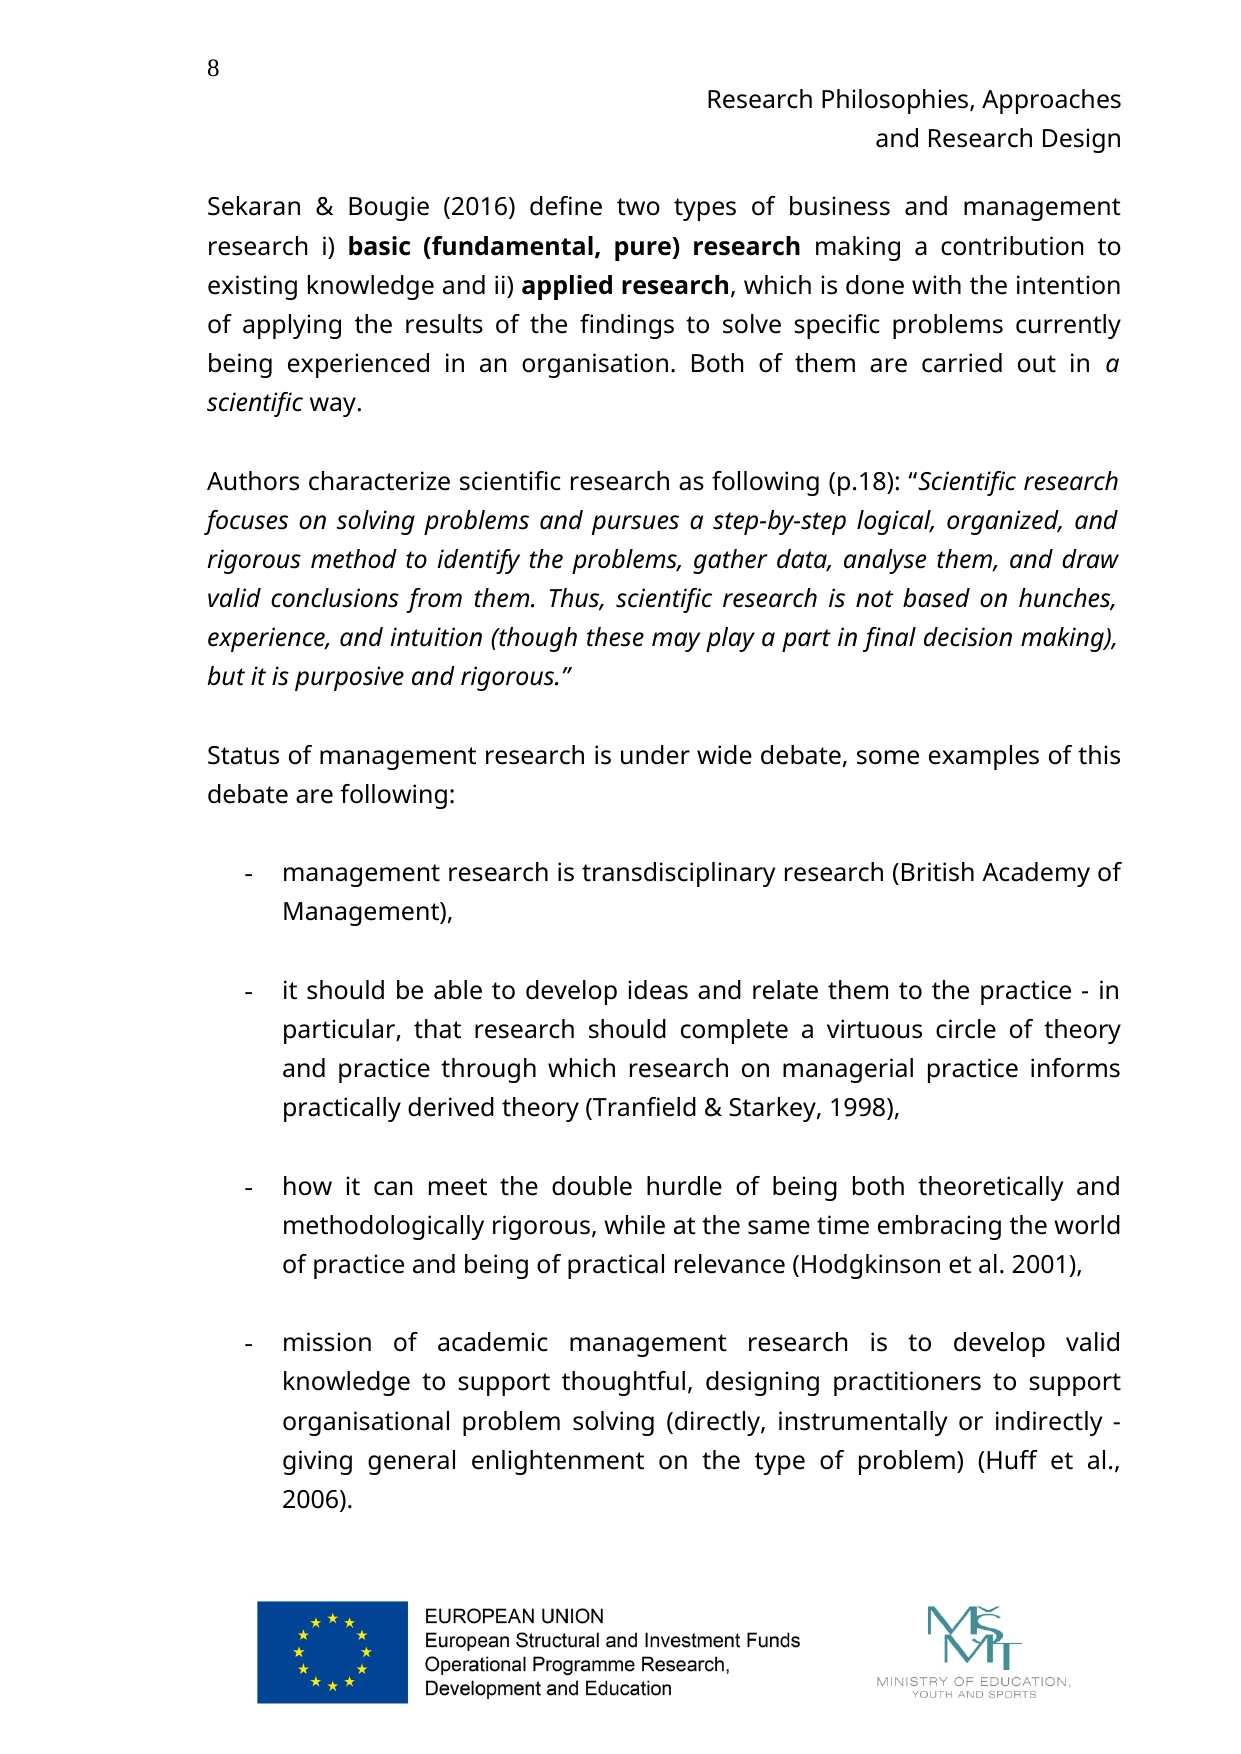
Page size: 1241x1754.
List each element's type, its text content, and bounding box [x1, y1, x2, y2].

text Sekaran & Bougie (2016) define two types of business and management research i) basic (fundamental, pure) research making a contribution to existing knowledge and ii) applied research, which is done with the intention of applying the results of the findings to solve specific problems currently being experienced in an organisation. Both of them are carried out in a scientific way. [207, 189, 1122, 419]
list how it can meet the double hurdle of being both theoretically and methodologically rigorous, while at the same time embracing the world of practice and being of practical relevance (Hodgkinson et al. 2001), [244, 1168, 1122, 1281]
text Status of management research is under wide debate, some examples of this debate are following: [207, 737, 1122, 811]
picture [206, 1551, 1121, 1754]
list mission of academic management research is to develop valid knowledge to support thoughtful, designing practitioners to support organisational problem solving (directly, instrumentally or indirectly - giving general enlightenment on the type of problem) (Huff et al., 2006). [244, 1325, 1122, 1516]
list management research is transdisciplinary research (British Academy of Management), [244, 855, 1122, 928]
text Authors characterize scientific research as following (p.18): “Scientific research focuses on solving problems and pursues a step-by-step logical, organized, and rigorous method to identify the problems, gather data, analyse them, and draw valid conclusions from them. Thus, scientific research is not based on hunches, experience, and intuition (though these may play a part in final decision making), but it is purposive and rigorous.” [207, 463, 1122, 693]
list it should be able to develop ideas and relate them to the practice - in particular, that research should complete a virtuous circle of theory and practice through which research on managerial practice informs practically derived theory (Tranfield & Starkey, 1998), [244, 972, 1122, 1124]
